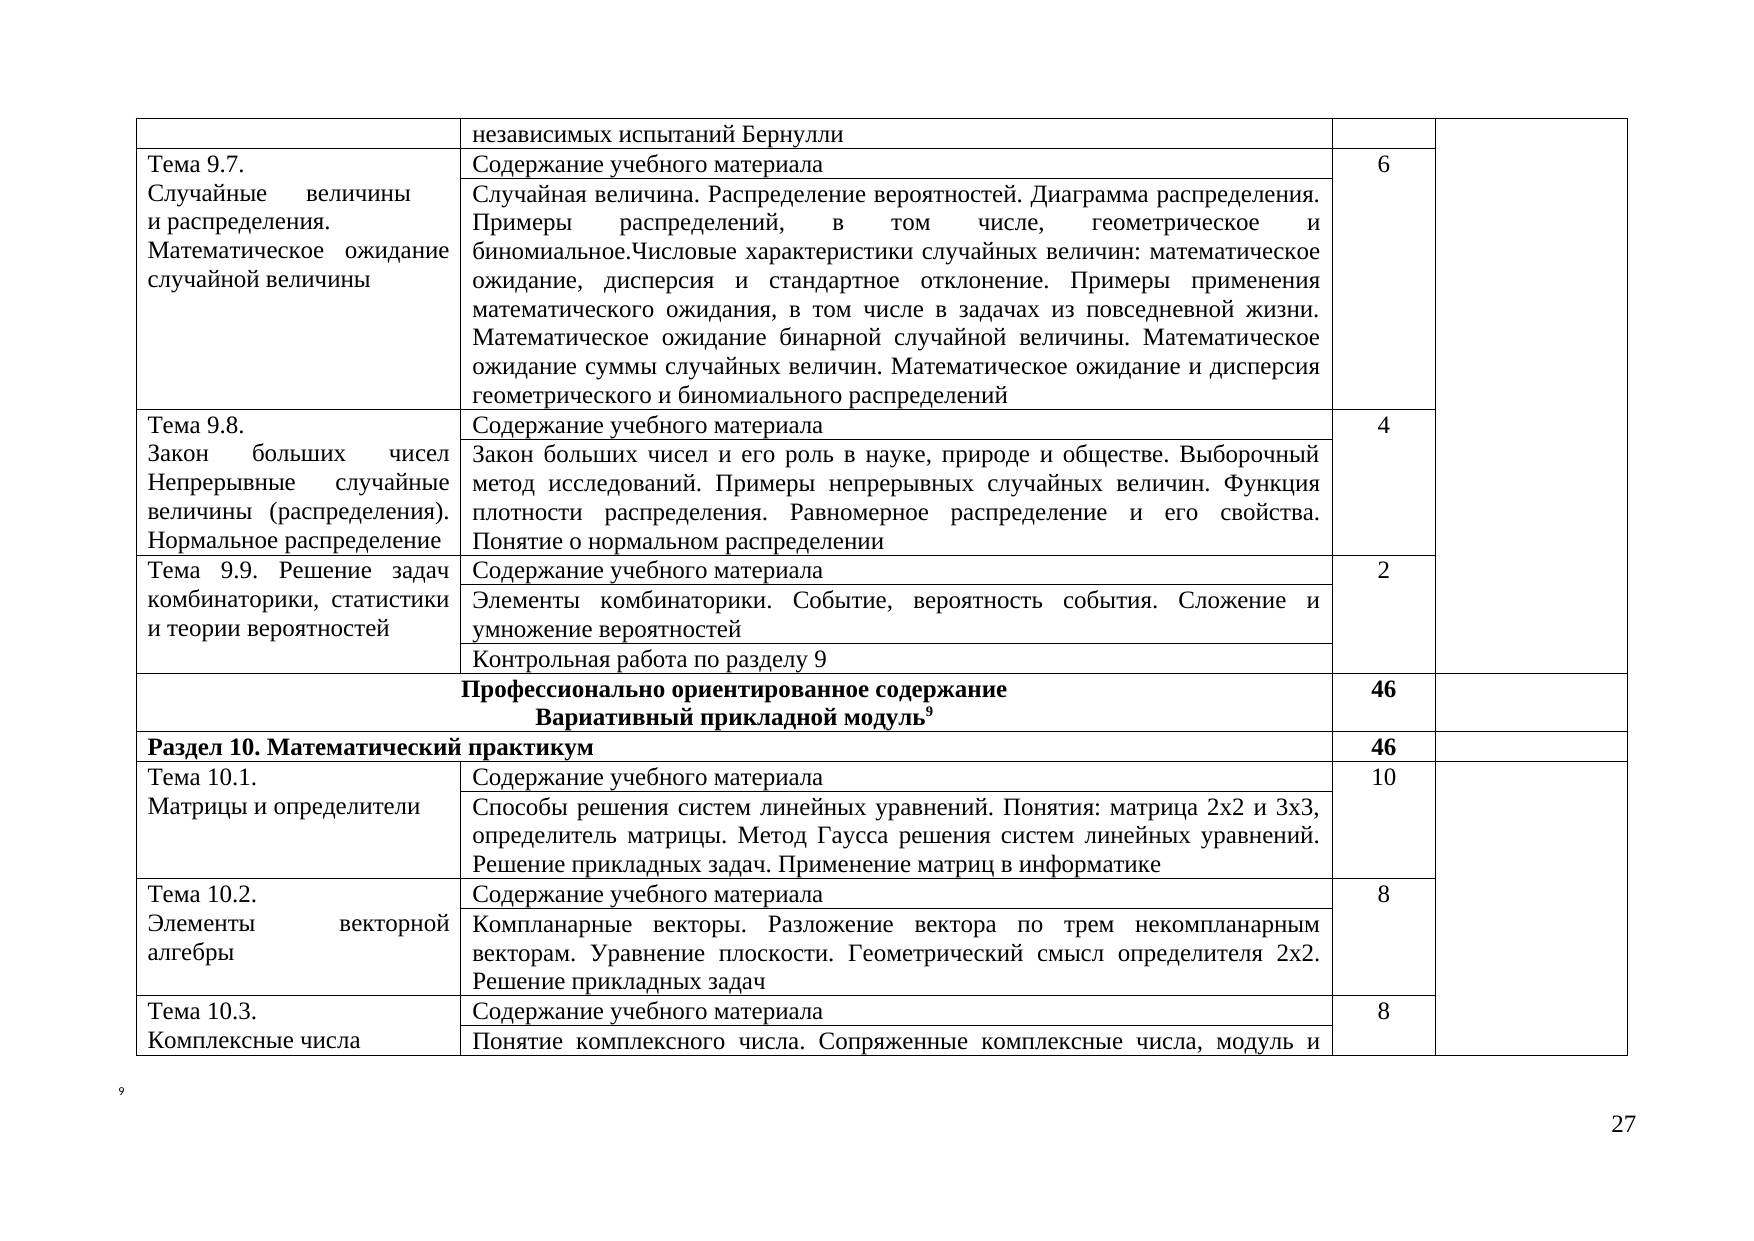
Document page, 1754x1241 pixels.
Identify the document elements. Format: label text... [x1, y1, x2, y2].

table_cell 2 [1333, 556, 1435, 673]
table_cell Содержание учебного материала [461, 879, 1332, 908]
table_cell 6 [1333, 149, 1435, 409]
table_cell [461, 119, 1332, 148]
table_cell 46 [1333, 732, 1435, 761]
table_cell Контрольная работа по разделу 9 [461, 644, 1332, 673]
table_cell Закон больших чисел и его роль в науке, природе и обществе. Выборочный метод исследований. Примеры непрерывных случайных величин. Функция плотности распределения. Равномерное распределение и его свойства. Понятие о нормальном распределении [461, 440, 1332, 554]
table_cell Компланарные векторы. Разложение вектора по трем некомпланарным векторам. Уравнение плоскости. Геометрический смысл определителя 2х2. Решение прикладных задач [461, 909, 1332, 995]
table_cell 46 [1333, 674, 1435, 731]
table_cell Содержание учебного материала [461, 762, 1332, 791]
table_cell Тема 9.8. Закон больших чисел Непрерывные случайные величины (распределения). Нормальное распределение [137, 410, 460, 554]
table_cell [1436, 674, 1627, 731]
table_cell [1436, 762, 1627, 1055]
table_cell Раздел 10. Математический практикум [137, 732, 1332, 761]
table_cell Элементы комбинаторики. Событие, вероятность события. Сложение и умножение вероятностей [461, 585, 1332, 643]
table_cell 8 [1333, 996, 1435, 1055]
table_cell Содержание учебного материала [461, 149, 1332, 178]
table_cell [461, 1026, 1332, 1055]
table_cell Профессионально ориентированное содержание Вариативный прикладной модуль [137, 674, 1332, 731]
table_cell 4 [1333, 410, 1435, 554]
table_cell Тема 10.3. Комплексные числа [137, 996, 460, 1055]
table_cell [1436, 732, 1627, 761]
table_cell 10 [1333, 762, 1435, 878]
table_cell Содержание учебного материала [461, 996, 1332, 1025]
table_cell 8 [1333, 879, 1435, 995]
table_cell Тема 9.7. Случайные величины и распределения. Математическое ожидание случайной величины [137, 149, 460, 409]
table_cell Случайная величина. Распределение вероятностей. Диаграмма распределения. Примеры распределений, в том числе, геометрическое и биномиальное.Числовые характеристики случайных величин: математическое ожидание, дисперсия и стандартное отклонение. Примеры применения математического ожидания, в том числе в задачах из повседневной жизни. Математическое ожидание бинарной случайной величины. Математическое ожидание суммы случайных величин. Математическое ожидание и дисперсия геометрического и биномиального распределений [461, 179, 1332, 409]
table_cell Способы решения систем линейных уравнений. Понятия: матрица 2х2 и 3х3, определитель матрицы. Метод Гаусса решения систем линейных уравнений. Решение прикладных задач. Применение матриц в информатике [461, 792, 1332, 878]
table_cell Тема 9.9. Решение задач комбинаторики, статистики и теории вероятностей [137, 556, 460, 673]
table_cell Содержание учебного материала [461, 556, 1332, 584]
table_cell Тема 10.2. Элементы векторной алгебры [137, 879, 460, 995]
table_cell Содержание учебного материала [461, 410, 1332, 438]
table_cell Тема 10.1. Матрицы и определители [137, 762, 460, 878]
